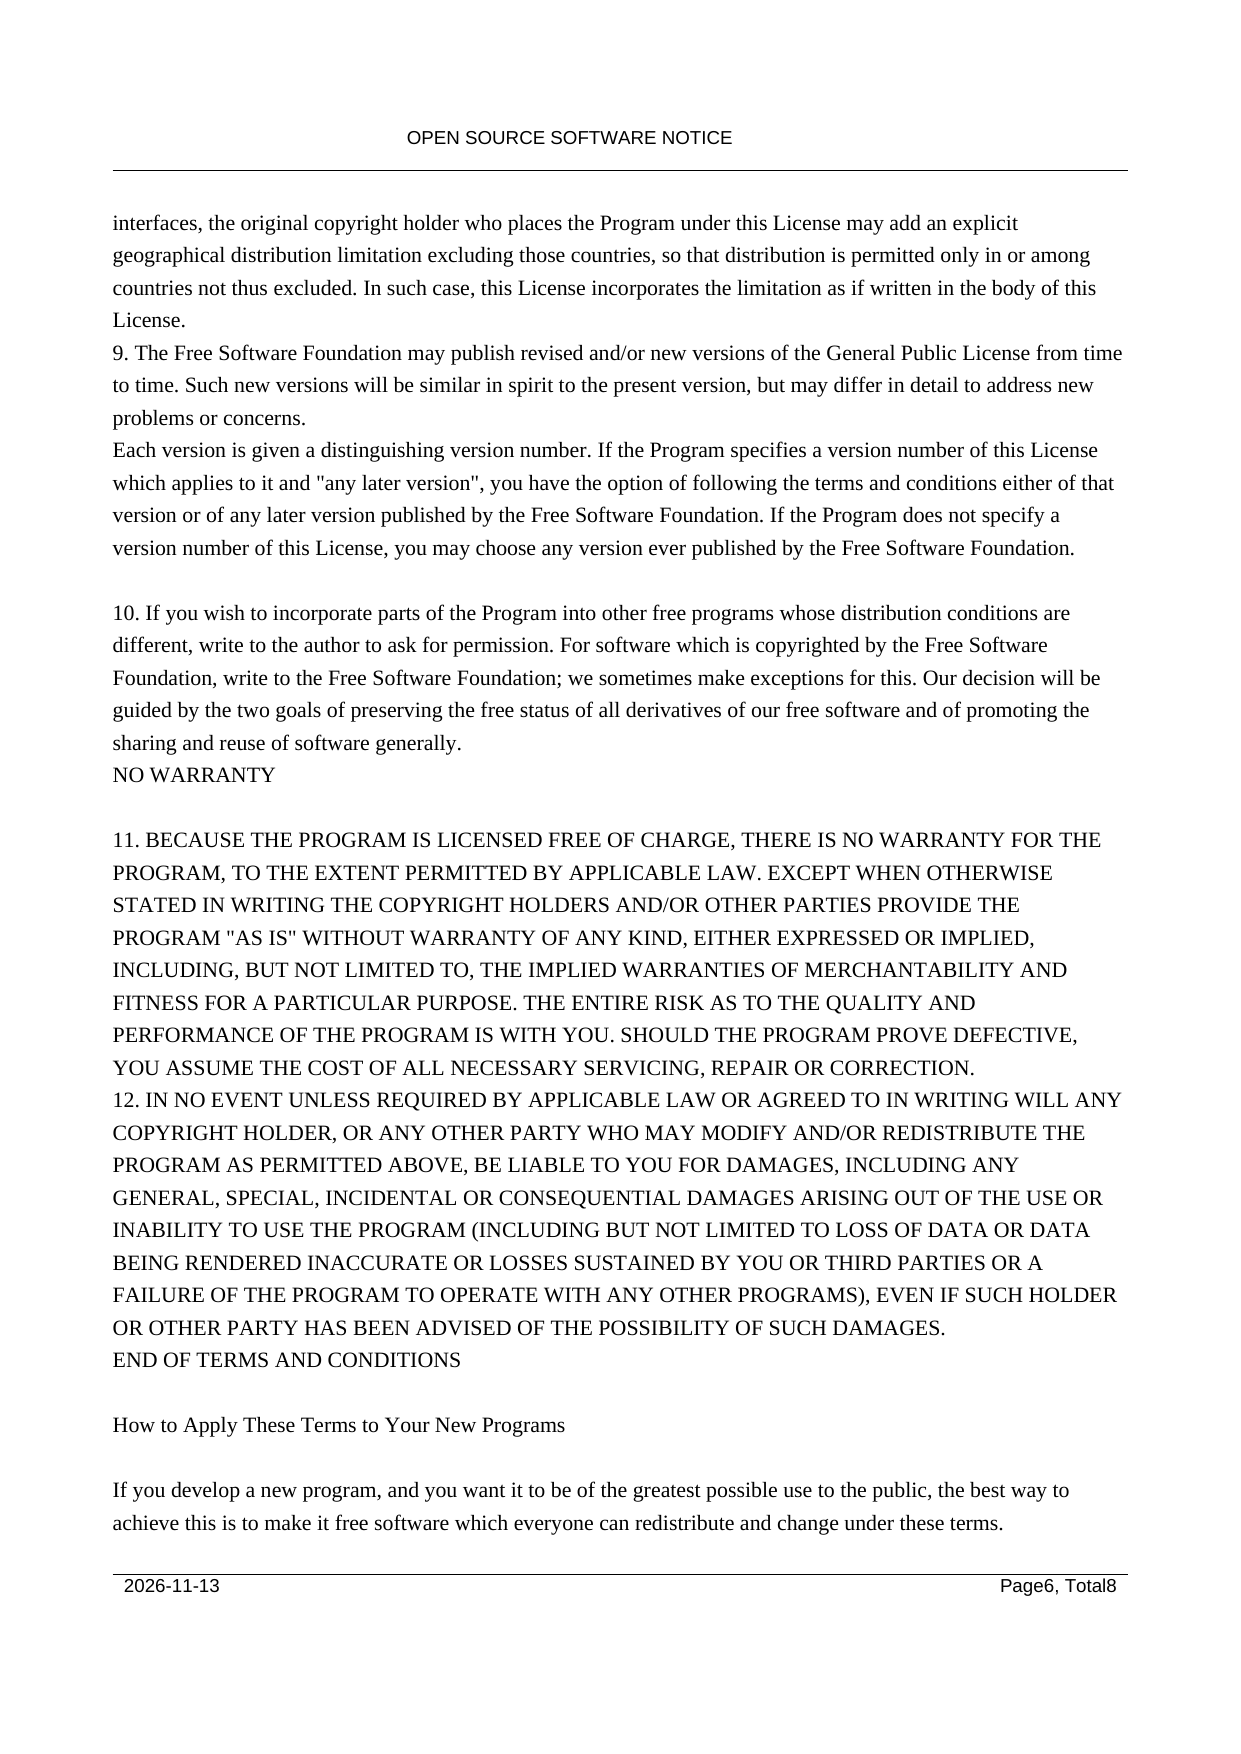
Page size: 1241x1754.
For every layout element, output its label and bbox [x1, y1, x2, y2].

text [112, 206, 1128, 1539]
